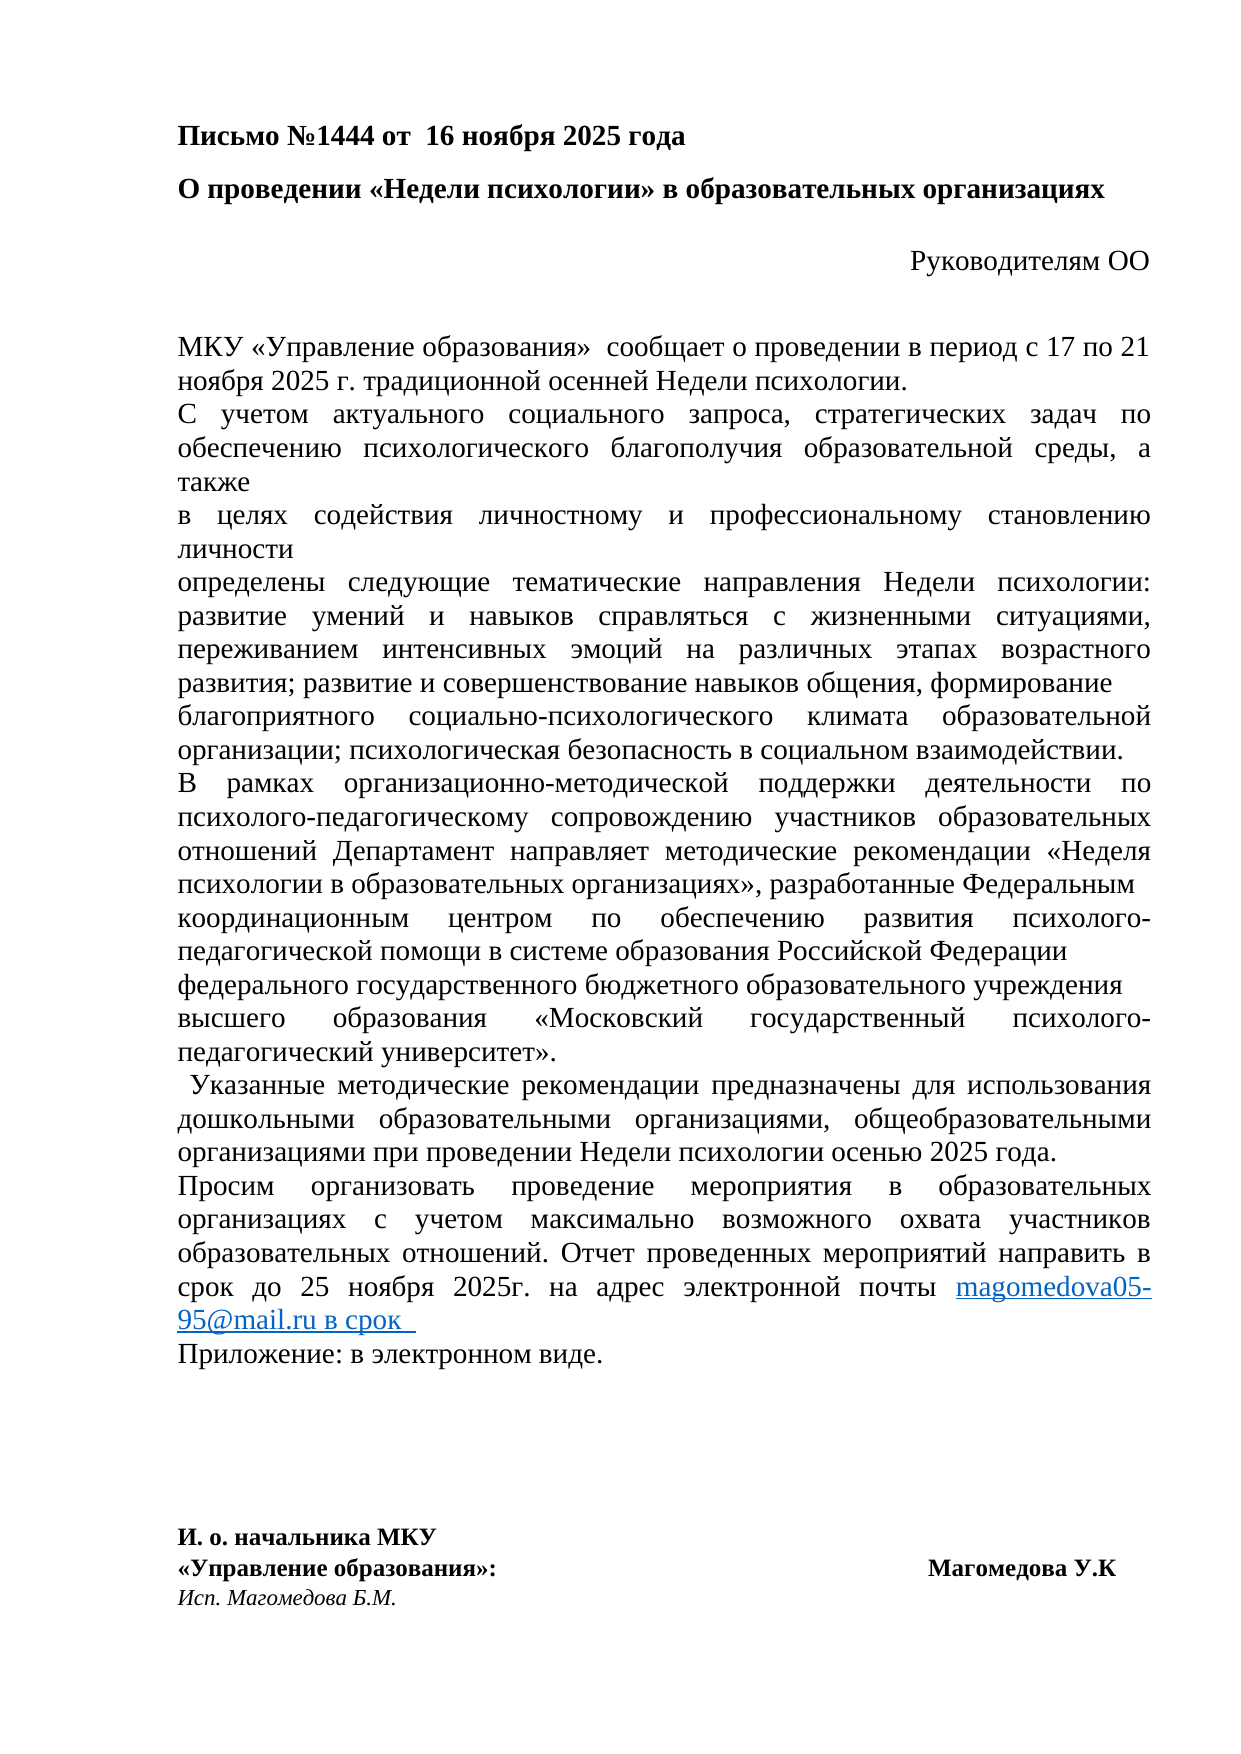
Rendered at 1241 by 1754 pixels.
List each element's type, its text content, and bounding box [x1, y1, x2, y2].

text С учетом актуального социального запроса, стратегических задач по обеспечению психологического благополучия образовательной среды, а также [177, 397, 1152, 497]
text Руководителям ОО [177, 243, 1150, 277]
text высшего образования «Московский государственный психолого-педагогический университет». [177, 1000, 1152, 1067]
text Письмо №1444 от 16 ноября 2025 года [177, 118, 1150, 152]
text В рамках организационно-методической поддержки деятельности по психолого-педагогическому сопровождению участников образовательных отношений Департамент направляет методические рекомендации «Неделя психологии в образовательных организациях», разработанные Федеральным [177, 766, 1152, 900]
text Приложение: в электронном виде. [177, 1336, 1152, 1369]
text в целях содействия личностному и профессиональному становлению личности [177, 497, 1152, 564]
text Просим организовать проведение мероприятия в образовательных организациях с учетом максимально возможного охвата участников образовательных отношений. Отчет проведенных мероприятий направить в срок до 25 ноября 2025г. на адрес электронной почты magomedova05-95@mail.ru в срок [177, 1168, 1152, 1336]
text «Управление образования»: Магомедова У.К [177, 1553, 1139, 1582]
text Исп. Магомедова Б.М. [177, 1584, 1139, 1610]
text И. о. начальника МКУ [177, 1522, 1150, 1551]
text определены следующие тематические направления Недели психологии: развитие умений и навыков справляться с жизненными ситуациями, переживанием интенсивных эмоций на различных этапах возрастного развития; развитие и совершенствование навыков общения, формирование [177, 564, 1152, 698]
text МКУ «Управление образования» сообщает о проведении в период с 17 по 21 ноября 2025 г. традиционной осенней Недели психологии. [177, 329, 1152, 397]
text координационным центром по обеспечению развития психолого-педагогической помощи в системе образования Российской Федерации [177, 900, 1152, 967]
text Указанные методические рекомендации предназначены для использования дошкольными образовательными организациями, общеобразовательными организациями при проведении Недели психологии осенью 2025 года. [177, 1067, 1152, 1168]
text О проведении «Недели психологии» в образовательных организациях [177, 171, 1150, 204]
text федерального государственного бюджетного образовательного учреждения [177, 967, 1152, 1000]
text благоприятного социально-психологического климата образовательной организации; психологическая безопасность в социальном взаимодействии. [177, 698, 1152, 766]
